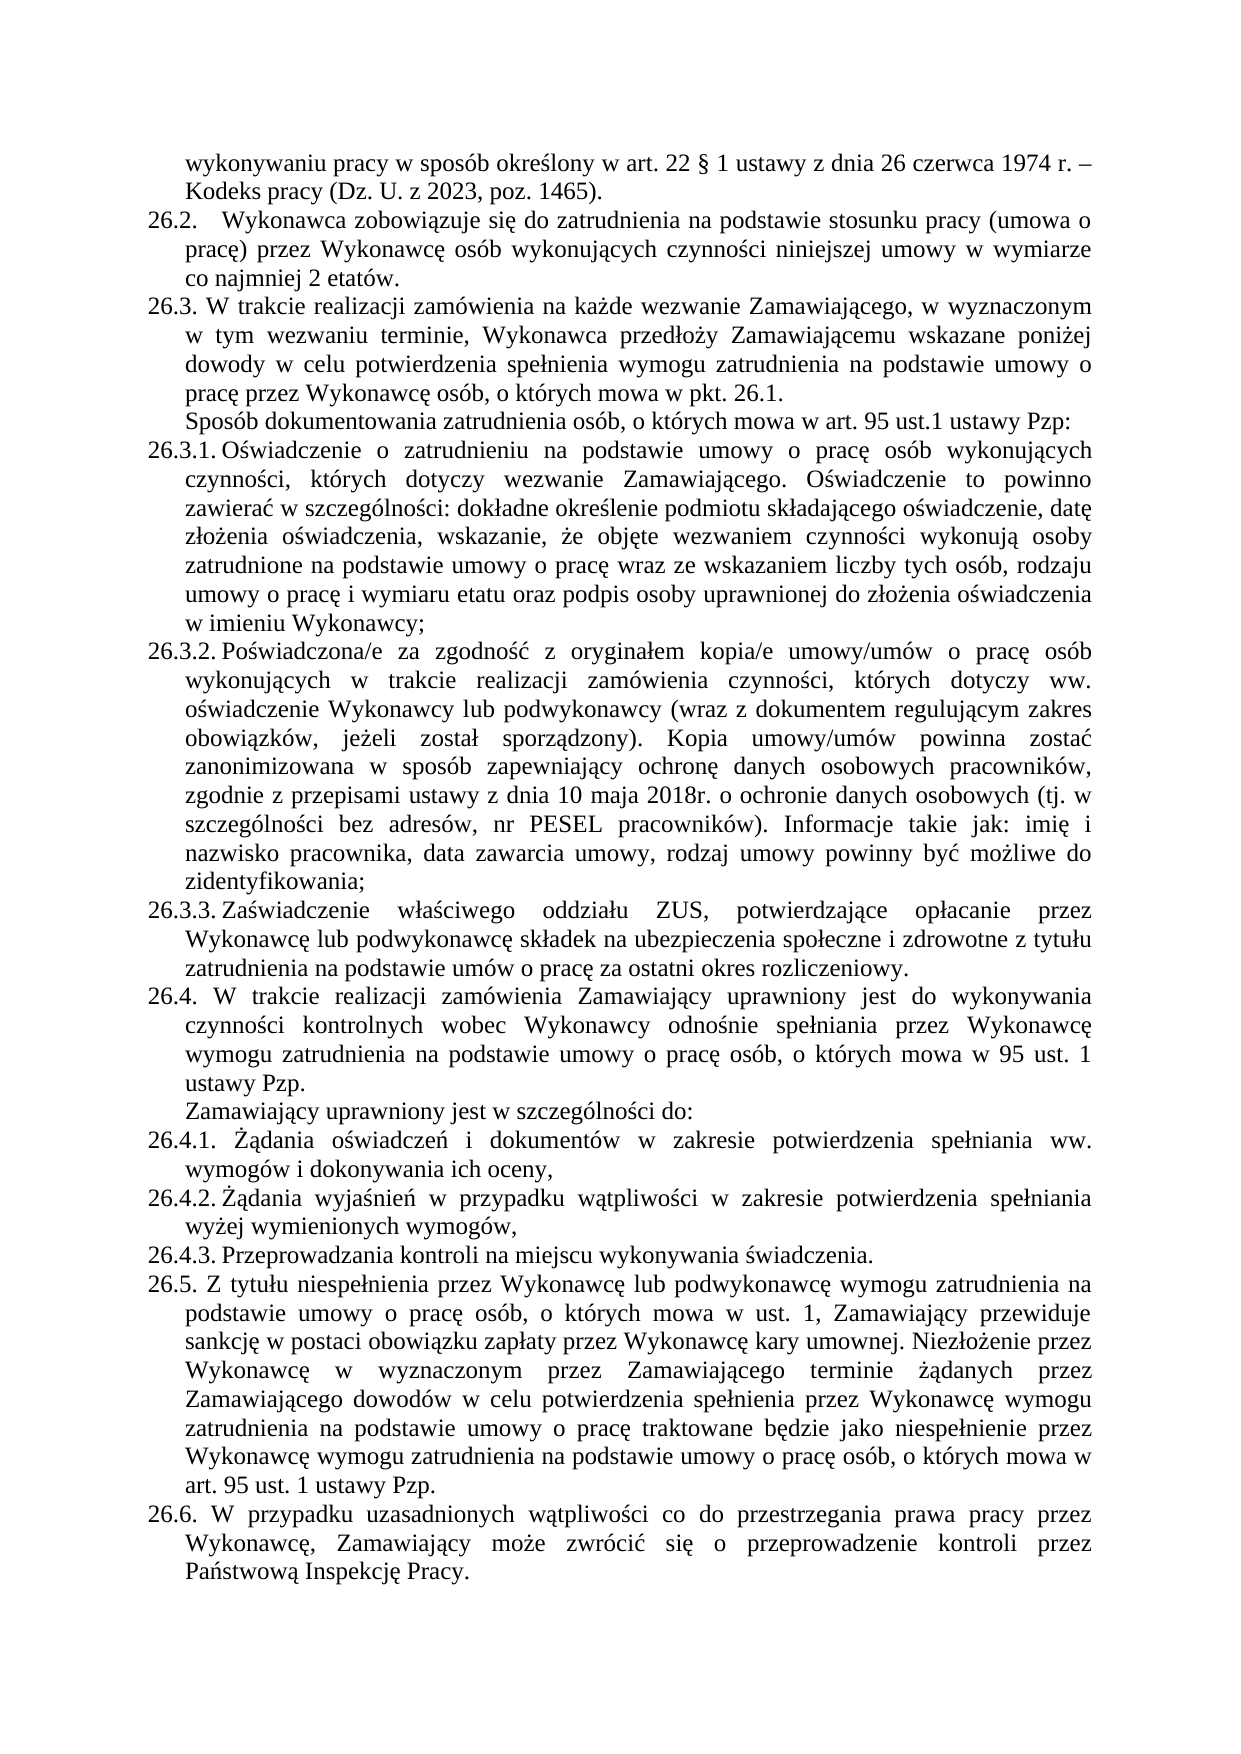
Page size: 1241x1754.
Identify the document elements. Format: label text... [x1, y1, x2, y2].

text 26.4.3. Przeprowadzania kontroli na miejscu wykonywania świadczenia. [148, 1240, 1093, 1269]
text 26.5. Z tytułu niespełnienia przez Wykonawcę lub podwykonawcę wymogu zatrudnienia na podstawie umowy o pracę osób, o których mowa w ust. 1, Zamawiający przewiduje sankcję w postaci obowiązku zapłaty przez Wykonawcę kary umownej. Niezłożenie przez Wykonawcę w wyznaczonym przez Zamawiającego terminie żądanych przez Zamawiającego dowodów w celu potwierdzenia spełnienia przez Wykonawcę wymogu zatrudnienia na podstawie umowy o pracę traktowane będzie jako niespełnienie przez Wykonawcę wymogu zatrudnienia na podstawie umowy o pracę osób, o których mowa w art. 95 ust. 1 ustawy Pzp. [148, 1269, 1093, 1499]
text 26.4. W trakcie realizacji zamówienia Zamawiający uprawniony jest do wykonywania czynności kontrolnych wobec Wykonawcy odnośnie spełniania przez Wykonawcę wymogu zatrudnienia na podstawie umowy o pracę osób, o których mowa w 95 ust. 1 ustawy Pzp. [148, 981, 1093, 1096]
text 26.3.2. Poświadczona/e za zgodność z oryginałem kopia/e umowy/umów o pracę osób wykonujących w trakcie realizacji zamówienia czynności, których dotyczy ww. oświadczenie Wykonawcy lub podwykonawcy (wraz z dokumentem regulującym zakres obowiązków, jeżeli został sporządzony). Kopia umowy/umów powinna zostać zanonimizowana w sposób zapewniający ochronę danych osobowych pracowników, zgodnie z przepisami ustawy z dnia 10 maja 2018r. o ochronie danych osobowych (tj. w szczególności bez adresów, nr PESEL pracowników). Informacje takie jak: imię i nazwisko pracownika, data zawarcia umowy, rodzaj umowy powinny być możliwe do zidentyfikowania; [148, 636, 1093, 895]
text 26.3.1. Oświadczenie o zatrudnieniu na podstawie umowy o pracę osób wykonujących czynności, których dotyczy wezwanie Zamawiającego. Oświadczenie to powinno zawierać w szczególności: dokładne określenie podmiotu składającego oświadczenie, datę złożenia oświadczenia, wskazanie, że objęte wezwaniem czynności wykonują osoby zatrudnione na podstawie umowy o pracę wraz ze wskazaniem liczby tych osób, rodzaju umowy o pracę i wymiaru etatu oraz podpis osoby uprawnionej do złożenia oświadczenia w imieniu Wykonawcy; [148, 435, 1093, 636]
text Zamawiający uprawniony jest w szczególności do: [185, 1096, 1093, 1125]
text 26.6. W przypadku uzasadnionych wątpliwości co do przestrzegania prawa pracy przez Wykonawcę, Zamawiający może zwrócić się o przeprowadzenie kontroli przez Państwową Inspekcję Pracy. [148, 1499, 1093, 1585]
text Sposób dokumentowania zatrudnienia osób, o których mowa w art. 95 ust.1 ustawy Pzp: [185, 406, 1093, 435]
text 26.4.2. Żądania wyjaśnień w przypadku wątpliwości w zakresie potwierdzenia spełniania wyżej wymienionych wymogów, [148, 1183, 1093, 1240]
text 26.2. Wykonawca zobowiązuje się do zatrudnienia na podstawie stosunku pracy (umowa o pracę) przez Wykonawcę osób wykonujących czynności niniejszej umowy w wymiarze co najmniej 2 etatów. [148, 205, 1093, 291]
text 26.4.1. Żądania oświadczeń i dokumentów w zakresie potwierdzenia spełniania ww. wymogów i dokonywania ich oceny, [148, 1125, 1093, 1183]
text 26.3.3. Zaświadczenie właściwego oddziału ZUS, potwierdzające opłacanie przez Wykonawcę lub podwykonawcę składek na ubezpieczenia społeczne i zdrowotne z tytułu zatrudnienia na podstawie umów o pracę za ostatni okres rozliczeniowy. [148, 895, 1093, 981]
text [148, 148, 1093, 205]
text 26.3. W trakcie realizacji zamówienia na każde wezwanie Zamawiającego, w wyznaczonym w tym wezwaniu terminie, Wykonawca przedłoży Zamawiającemu wskazane poniżej dowody w celu potwierdzenia spełnienia wymogu zatrudnienia na podstawie umowy o pracę przez Wykonawcę osób, o których mowa w pkt. 26.1. [148, 291, 1093, 406]
